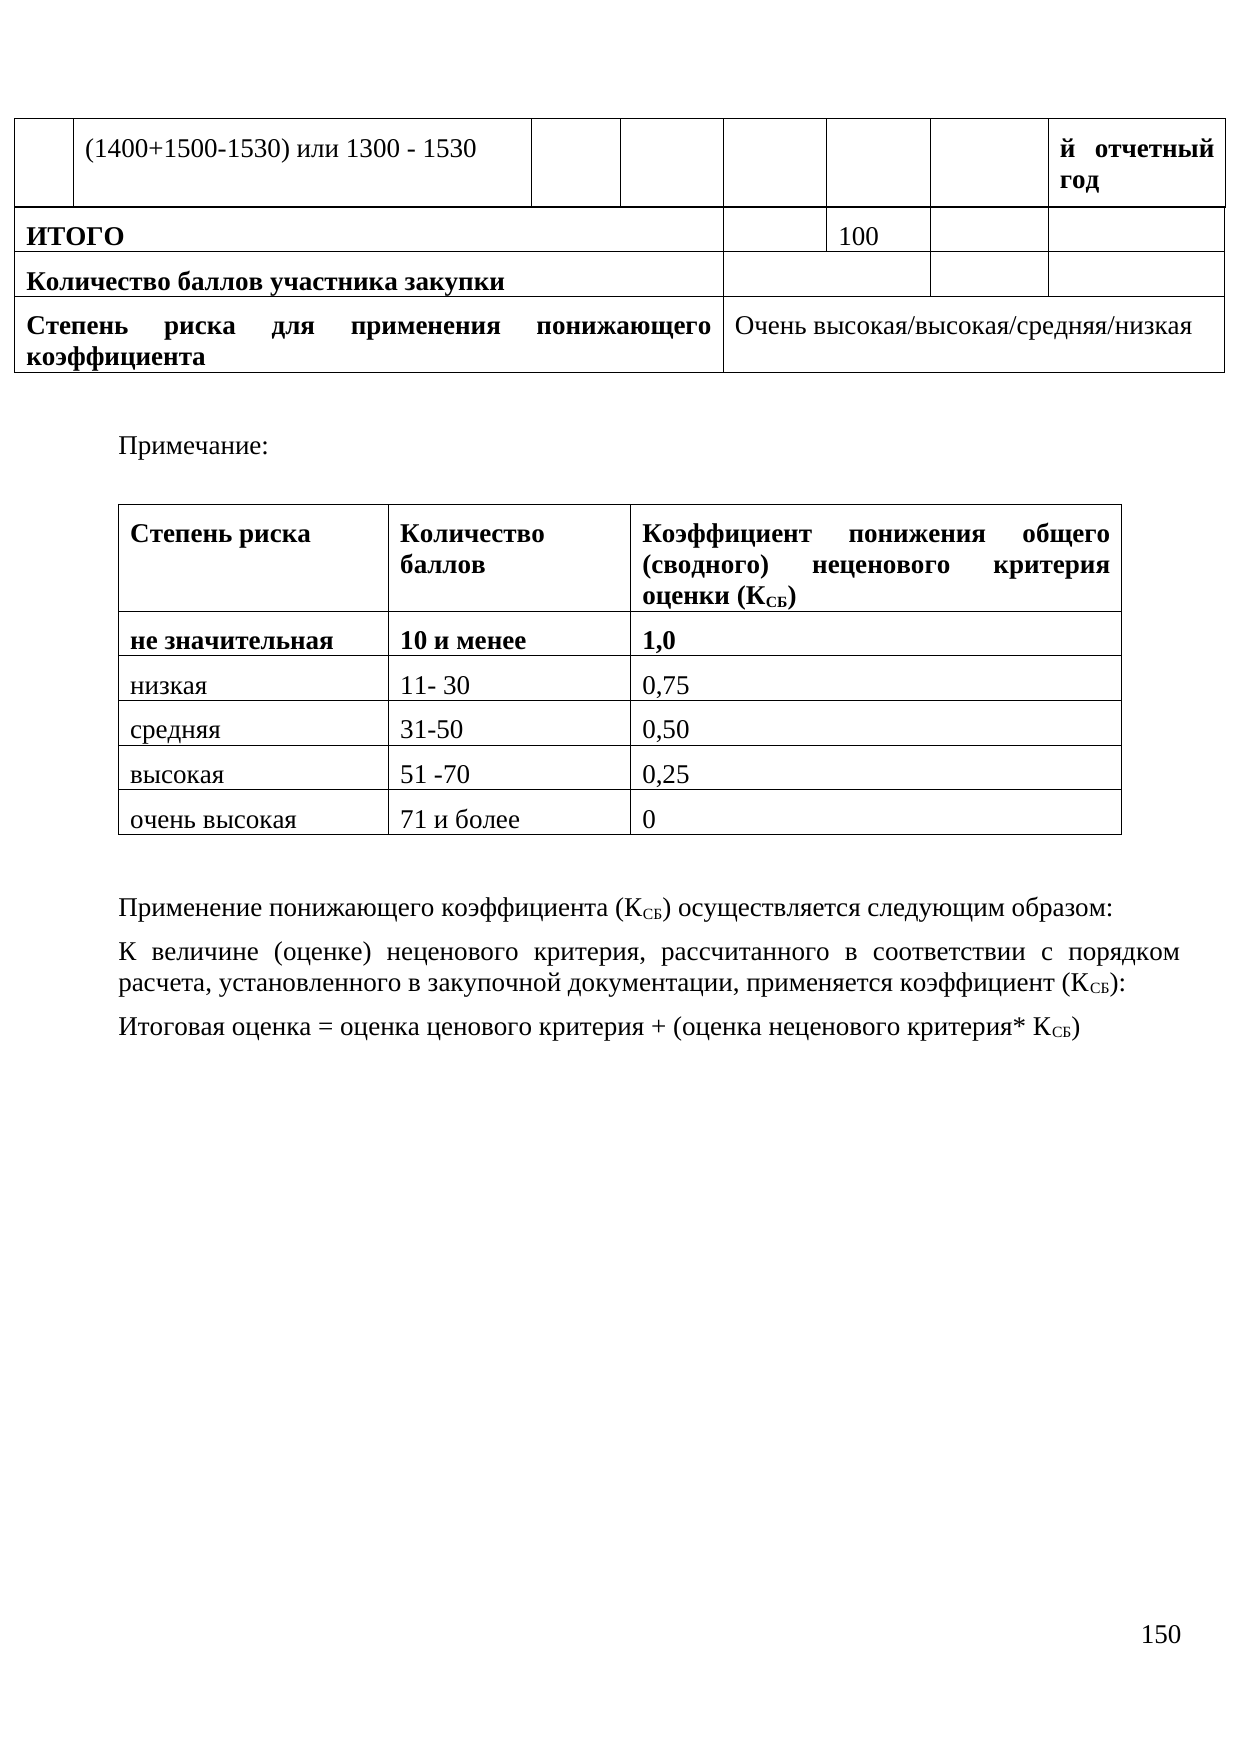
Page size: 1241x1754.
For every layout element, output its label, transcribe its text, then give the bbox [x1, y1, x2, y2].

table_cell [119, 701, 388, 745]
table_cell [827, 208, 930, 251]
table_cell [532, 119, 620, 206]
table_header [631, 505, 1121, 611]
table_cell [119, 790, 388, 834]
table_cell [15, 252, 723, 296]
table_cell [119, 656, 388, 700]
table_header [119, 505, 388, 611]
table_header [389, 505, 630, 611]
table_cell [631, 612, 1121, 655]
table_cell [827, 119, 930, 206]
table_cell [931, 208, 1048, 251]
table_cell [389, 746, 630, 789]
text Применение понижающего коэффициента (КСБ) осуществляется следующим образом: [118, 891, 1181, 922]
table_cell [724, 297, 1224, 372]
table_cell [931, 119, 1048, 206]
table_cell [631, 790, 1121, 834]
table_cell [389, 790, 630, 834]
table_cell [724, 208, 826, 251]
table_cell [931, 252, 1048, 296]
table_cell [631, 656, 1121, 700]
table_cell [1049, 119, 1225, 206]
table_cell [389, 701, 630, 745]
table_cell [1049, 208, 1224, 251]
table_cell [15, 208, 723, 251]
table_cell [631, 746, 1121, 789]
text К величине (оценке) неценового критерия, рассчитанного в соответствии с порядком расчета, установленного в закупочной документации, применяется коэффициент (КСБ): [118, 935, 1181, 997]
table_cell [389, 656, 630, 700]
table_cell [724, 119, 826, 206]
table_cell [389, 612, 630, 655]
text Примечание: [118, 429, 1181, 460]
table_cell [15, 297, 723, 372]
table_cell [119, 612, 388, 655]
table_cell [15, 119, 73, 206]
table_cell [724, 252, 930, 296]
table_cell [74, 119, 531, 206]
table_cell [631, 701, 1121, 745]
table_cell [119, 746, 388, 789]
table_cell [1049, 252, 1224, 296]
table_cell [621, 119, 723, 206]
text Итоговая оценка = оценка ценового критерия + (оценка неценового критерия* КСБ) [118, 1010, 1181, 1041]
